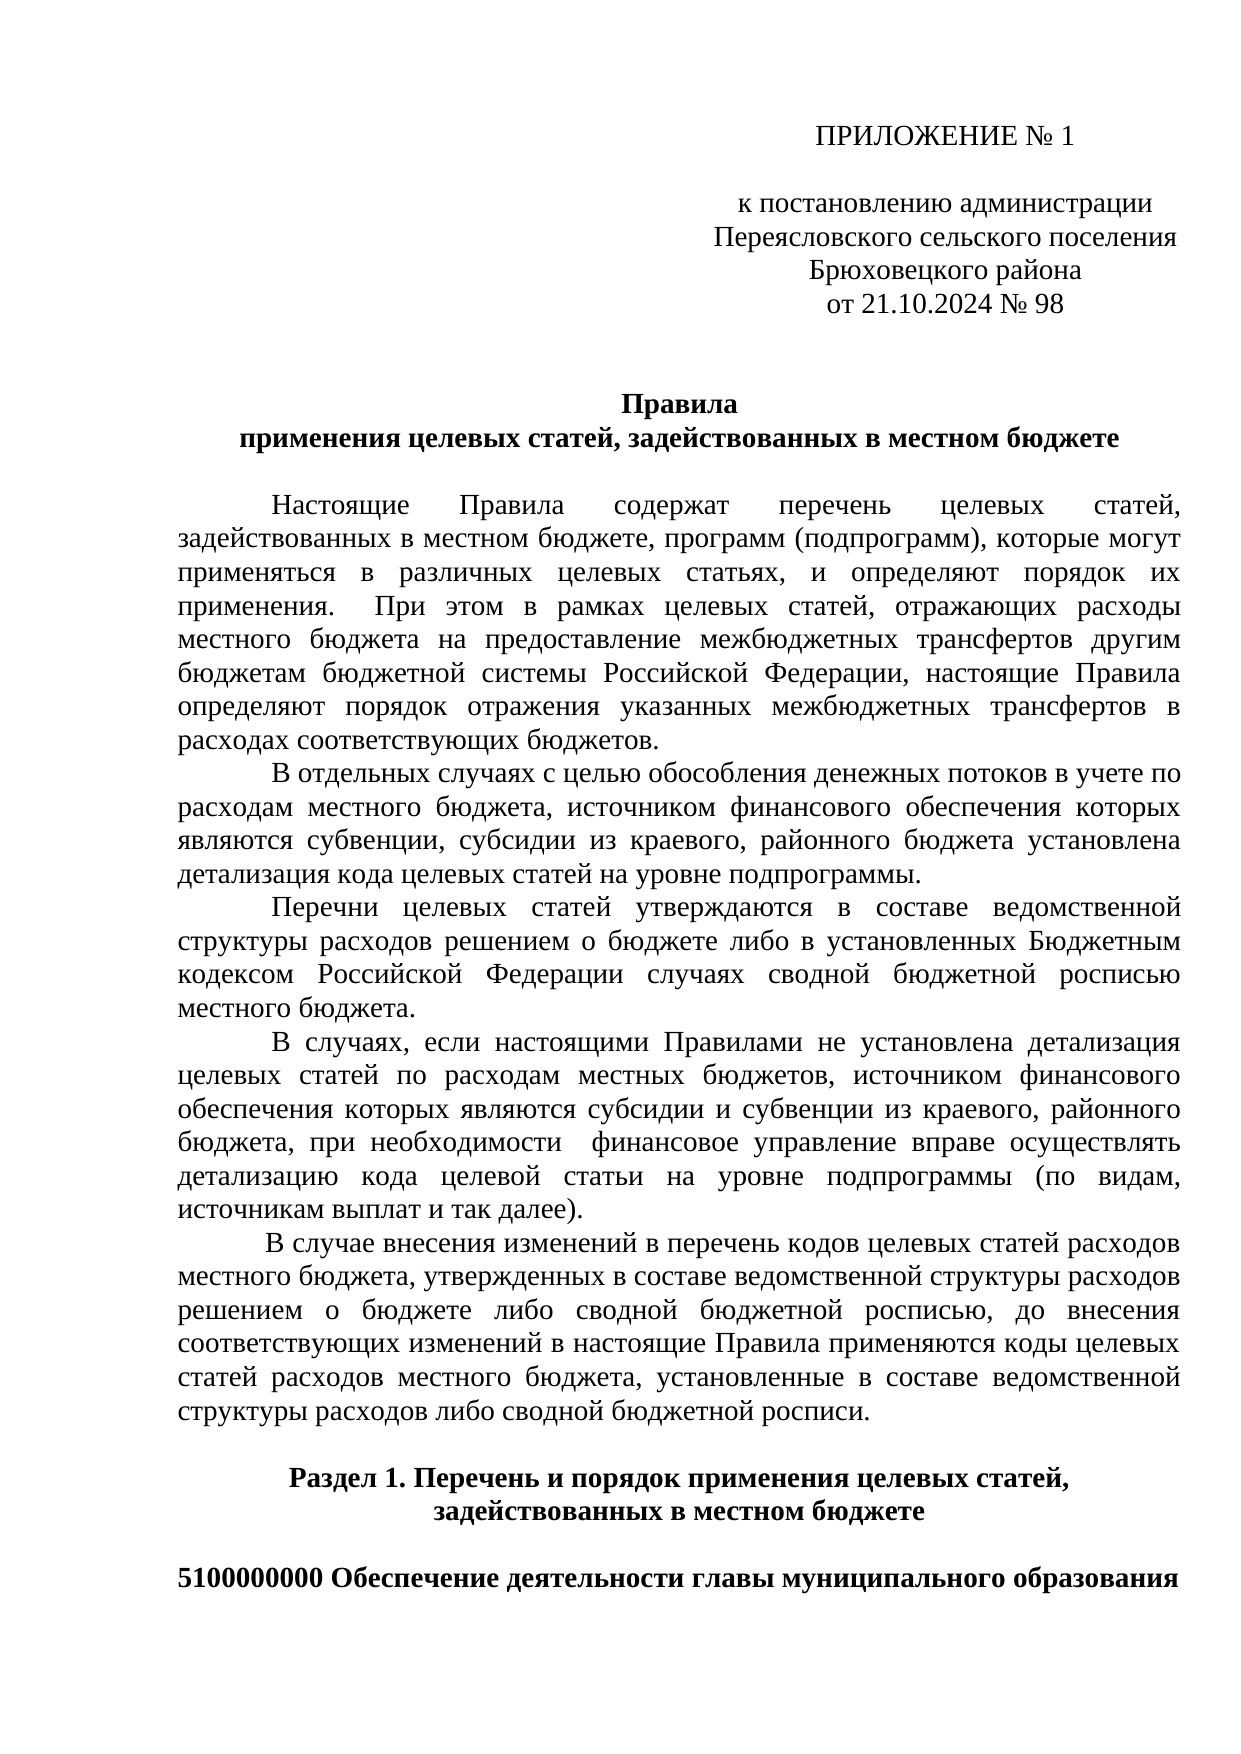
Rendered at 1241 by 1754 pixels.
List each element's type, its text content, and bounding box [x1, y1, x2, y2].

text В случае внесения изменений в перечень кодов целевых статей расходов местного бюджета, утвержденных в составе ведомственной структуры расходов решением о бюджете либо сводной бюджетной росписью, до внесения соответствующих изменений в настоящие Правила применяются коды целевых статей расходов местного бюджета, установленные в составе ведомственной структуры расходов либо сводной бюджетной росписи. [177, 1225, 1181, 1426]
text Раздел 1. Перечень и порядок применения целевых статей, задействованных в местном бюджете [177, 1460, 1181, 1527]
text Переясловского сельского поселения [177, 219, 1182, 252]
text Настоящие Правила содержат перечень целевых статей, задействованных в местном бюджете, программ (подпрограмм), которые могут применяться в различных целевых статьях, и определяют порядок их применения. При этом в рамках целевых статей, отражающих расходы местного бюджета на предоставление межбюджетных трансфертов другим бюджетам бюджетной системы Российской Федерации, настоящие Правила определяют порядок отражения указанных межбюджетных трансфертов в расходах соответствующих бюджетов. [177, 487, 1182, 755]
text В случаях, если настоящими Правилами не установлена детализация целевых статей по расходам местных бюджетов, источником финансового обеспечения которых являются субсидии и субвенции из краевого, районного бюджета, при необходимости финансовое управление вправе осуществлять детализацию кода целевой статьи на уровне подпрограммы (по видам, источникам выплат и так далее). [177, 1024, 1182, 1225]
text 5100000000 Обеспечение деятельности главы муниципального образования [177, 1560, 1181, 1594]
text ПРИЛОЖЕНИЕ № 1 [177, 118, 1182, 152]
text Правила [177, 386, 1182, 420]
text применения целевых статей, задействованных в местном бюджете [177, 420, 1182, 453]
text Перечни целевых статей утверждаются в составе ведомственной структуры расходов решением о бюджете либо в установленных Бюджетным кодексом Российской Федерации случаях сводной бюджетной росписью местного бюджета. [177, 889, 1182, 1024]
text В отдельных случаях с целью обособления денежных потоков в учете по расходам местного бюджета, источником финансового обеспечения которых являются субвенции, субсидии из краевого, районного бюджета установлена детализация кода целевых статей на уровне подпрограммы. [177, 755, 1182, 889]
text от 21.10.2024 № 98 [177, 286, 1182, 319]
text Брюховецкого района [177, 252, 1182, 286]
text к постановлению администрации [177, 185, 1182, 219]
